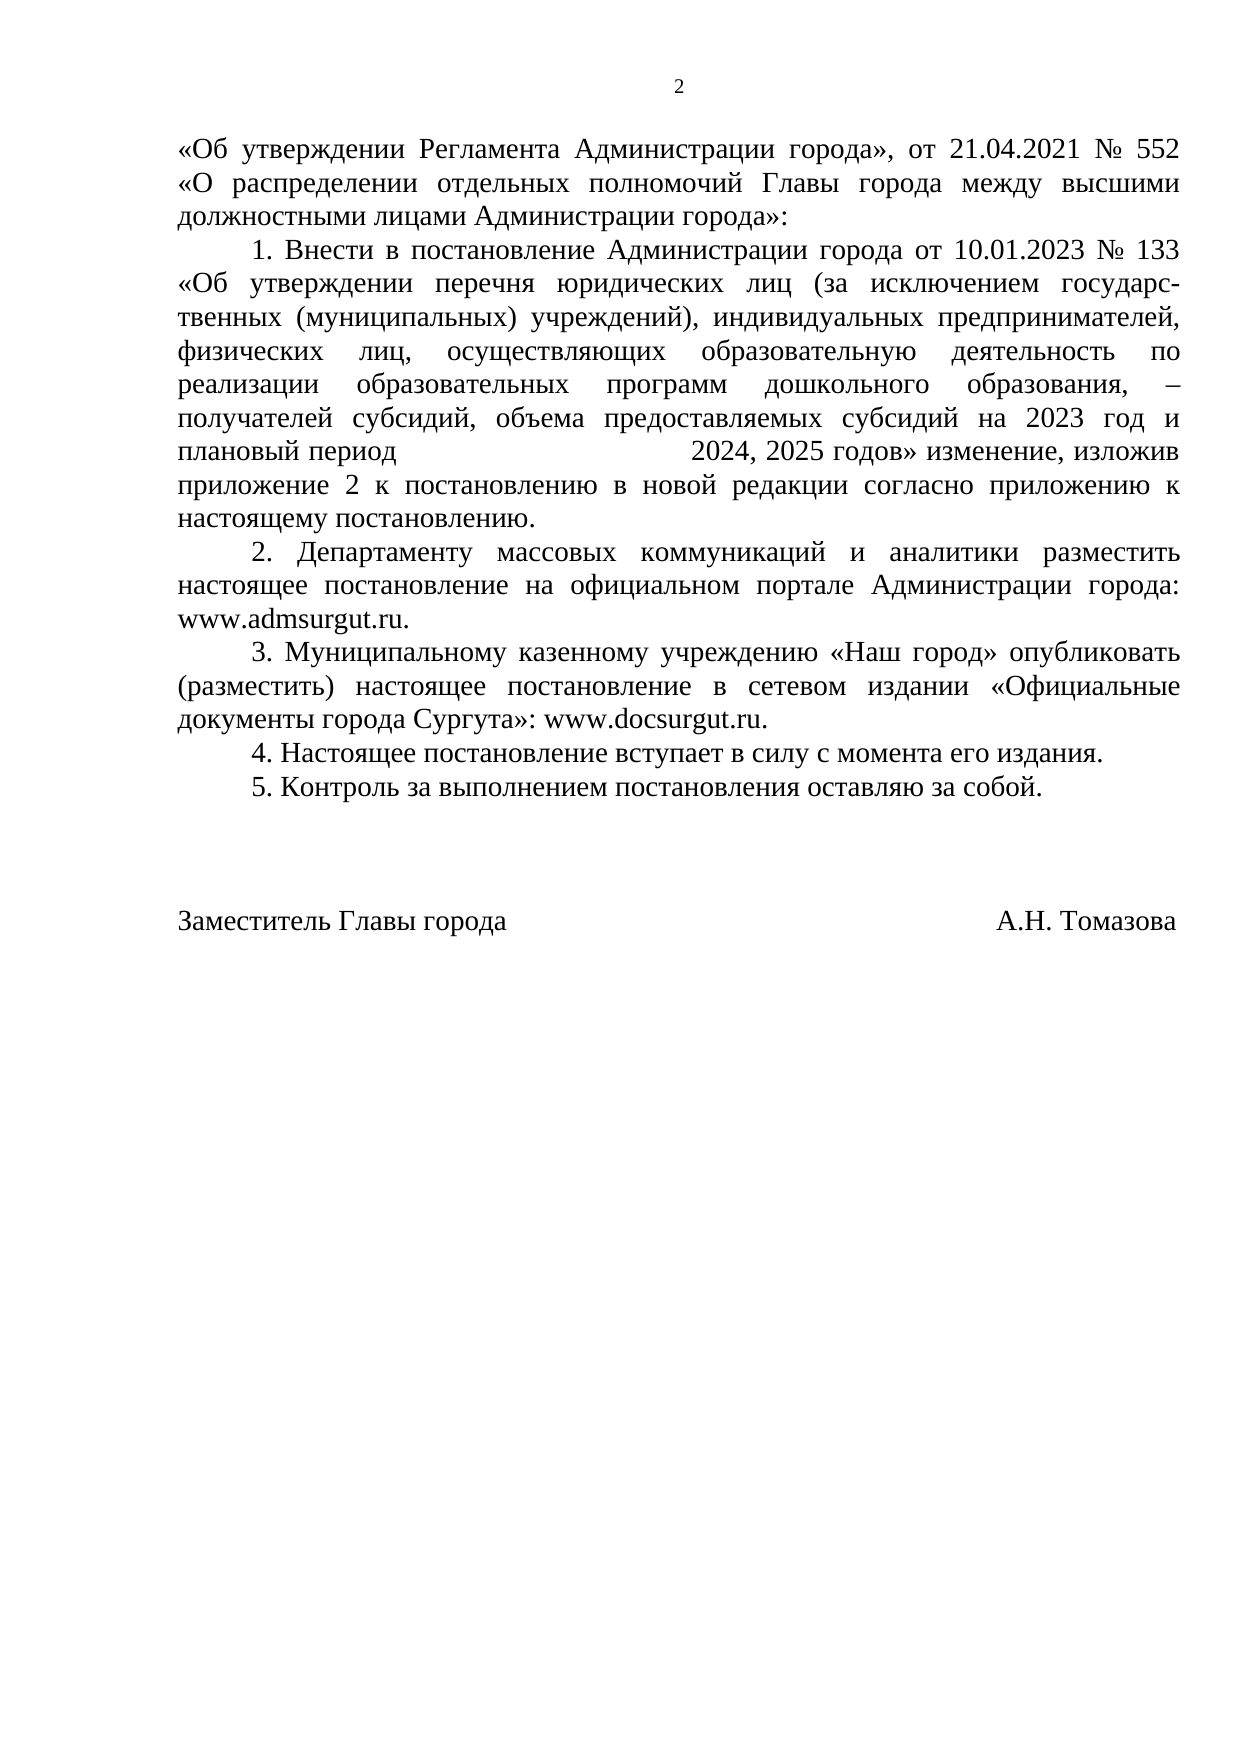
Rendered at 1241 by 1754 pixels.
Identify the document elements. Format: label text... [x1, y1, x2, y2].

text 5. Контроль за выполнением постановления оставляю за собой. [177, 769, 1181, 802]
text 3. Муниципальному казенному учреждению «Наш город» опубликовать (разместить) настоящее постановление в сетевом издании «Официальные документы города Сургута»: www.docsurgut.ru. [177, 634, 1181, 735]
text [177, 131, 1181, 232]
text 4. Настоящее постановление вступает в силу с момента его издания. [177, 735, 1181, 769]
text 2. Департаменту массовых коммуникаций и аналитики разместить настоящее постановление на официальном портале Администрации города: www.admsurgut.ru. [177, 534, 1181, 634]
text 1. Внести в постановление Администрации города от 10.01.2023 № 133 «Об утверждении перечня юридических лиц (за исключением государс- твенных (муниципальных) учреждений), индивидуальных предпринимателей, физических лиц, осуществляющих образовательную деятельность по реализации образовательных программ дошкольного образования, – получателей субсидий, объема предоставляемых субсидий на 2023 год и плановый период 2024, 2025 годов» изменение, изложив приложение 2 к постановлению в новой редакции согласно приложению к настоящему постановлению. [177, 232, 1181, 534]
text Заместитель Главы города А.Н. Томазова [177, 903, 1181, 936]
